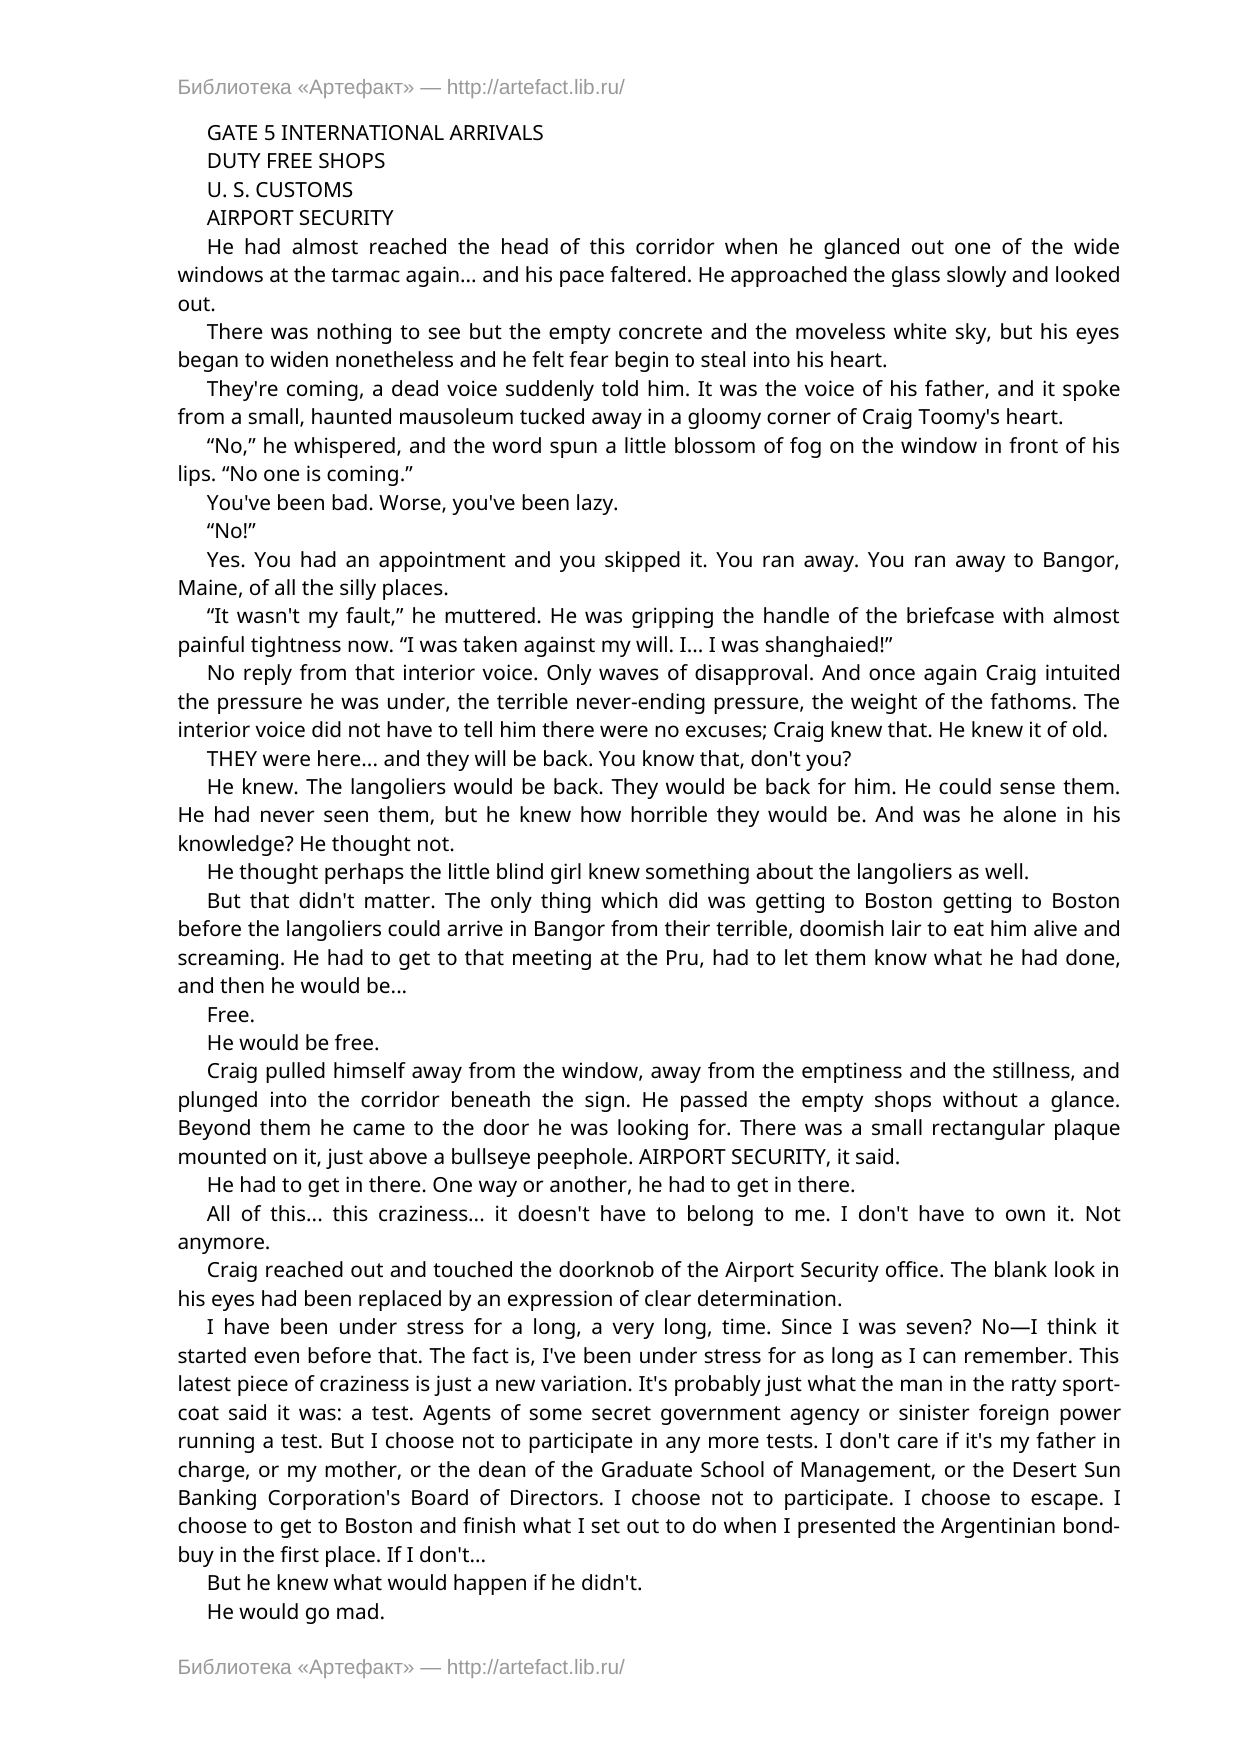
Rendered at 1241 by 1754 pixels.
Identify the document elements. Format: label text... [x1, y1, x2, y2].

text There was nothing to see but the empty concrete and the moveless white sky, but his eyes began to widen nonetheless and he felt fear begin to steal into his heart. [177, 317, 1122, 374]
text They're coming, a dead voice suddenly told him. It was the voice of his father, and it spoke from a small, haunted mausoleum tucked away in a gloomy corner of Craig Toomy's heart. [177, 374, 1122, 431]
text Craig reached out and touched the doorknob of the Airport Security office. The blank look in his eyes had been replaced by an expression of clear determination. [177, 1256, 1122, 1312]
text THEY were here... and they will be back. You know that, don't you? [177, 744, 1122, 772]
text He would be free. [177, 1028, 1122, 1057]
text All of this... this craziness... it doesn't have to belong to me. I don't have to own it. Not anymore. [177, 1199, 1122, 1256]
text I have been under stress for a long, a very long, time. Since I was seven? No—I think it started even before that. The fact is, I've been under stress for as long as I can remember. This latest piece of craziness is just a new variation. It's probably just what the man in the ratty sport-coat said it was: a test. Agents of some secret government agency or sinister foreign power running a test. But I choose not to participate in any more tests. I don't care if it's my father in charge, or my mother, or the dean of the Graduate School of Management, or the Desert Sun Banking Corporation's Board of Directors. I choose not to participate. I choose to escape. I choose to get to Boston and finish what I set out to do when I presented the Argentinian bond-buy in the first place. If I don't... [177, 1312, 1122, 1568]
text “It wasn't my fault,” he muttered. He was gripping the handle of the briefcase with almost painful tightness now. “I was taken against my will. I... I was shanghaied!” [177, 602, 1122, 658]
text But he knew what would happen if he didn't. [177, 1568, 1122, 1597]
text He had to get in there. One way or another, he had to get in there. [177, 1170, 1122, 1199]
text No reply from that interior voice. Only waves of disapproval. And once again Craig intuited the pressure he was under, the terrible never-ending pressure, the weight of the fathoms. The interior voice did not have to tell him there were no excuses; Craig knew that. He knew it of old. [177, 658, 1122, 744]
text AIRPORT SECURITY [177, 203, 1122, 232]
text Yes. You had an appointment and you skipped it. You ran away. You ran away to Bangor, Maine, of all the silly places. [177, 545, 1122, 602]
text Craig pulled himself away from the window, away from the emptiness and the stillness, and plunged into the corridor beneath the sign. He passed the empty shops without a glance. Beyond them he came to the door he was looking for. There was a small rectangular plaque mounted on it, just above a bullseye peephole. AIRPORT SECURITY, it said. [177, 1057, 1122, 1170]
text You've been bad. Worse, you've been lazy. [177, 488, 1122, 516]
text He knew. The langoliers would be back. They would be back for him. He could sense them. He had never seen them, but he knew how horrible they would be. And was he alone in his knowledge? He thought not. [177, 772, 1122, 857]
text He thought perhaps the little blind girl knew something about the langoliers as well. [177, 857, 1122, 886]
text GATE 5 INTERNATIONAL ARRIVALS [177, 118, 1122, 147]
text He had almost reached the head of this corridor when he glanced out one of the wide windows at the tarmac again... and his pace faltered. He approached the glass slowly and looked out. [177, 232, 1122, 317]
text U. S. CUSTOMS [177, 175, 1122, 203]
text “No,” he whispered, and the word spun a little blossom of fog on the window in front of his lips. “No one is coming.” [177, 431, 1122, 488]
text Free. [177, 1000, 1122, 1028]
text “No!” [177, 516, 1122, 545]
text But that didn't matter. The only thing which did was getting to Boston getting to Boston before the langoliers could arrive in Bangor from their terrible, doomish lair to eat him alive and screaming. He had to get to that meeting at the Pru, had to let them know what he had done, and then he would be... [177, 886, 1122, 1000]
text He would go mad. [177, 1597, 1122, 1625]
text DUTY FREE SHOPS [177, 147, 1122, 175]
